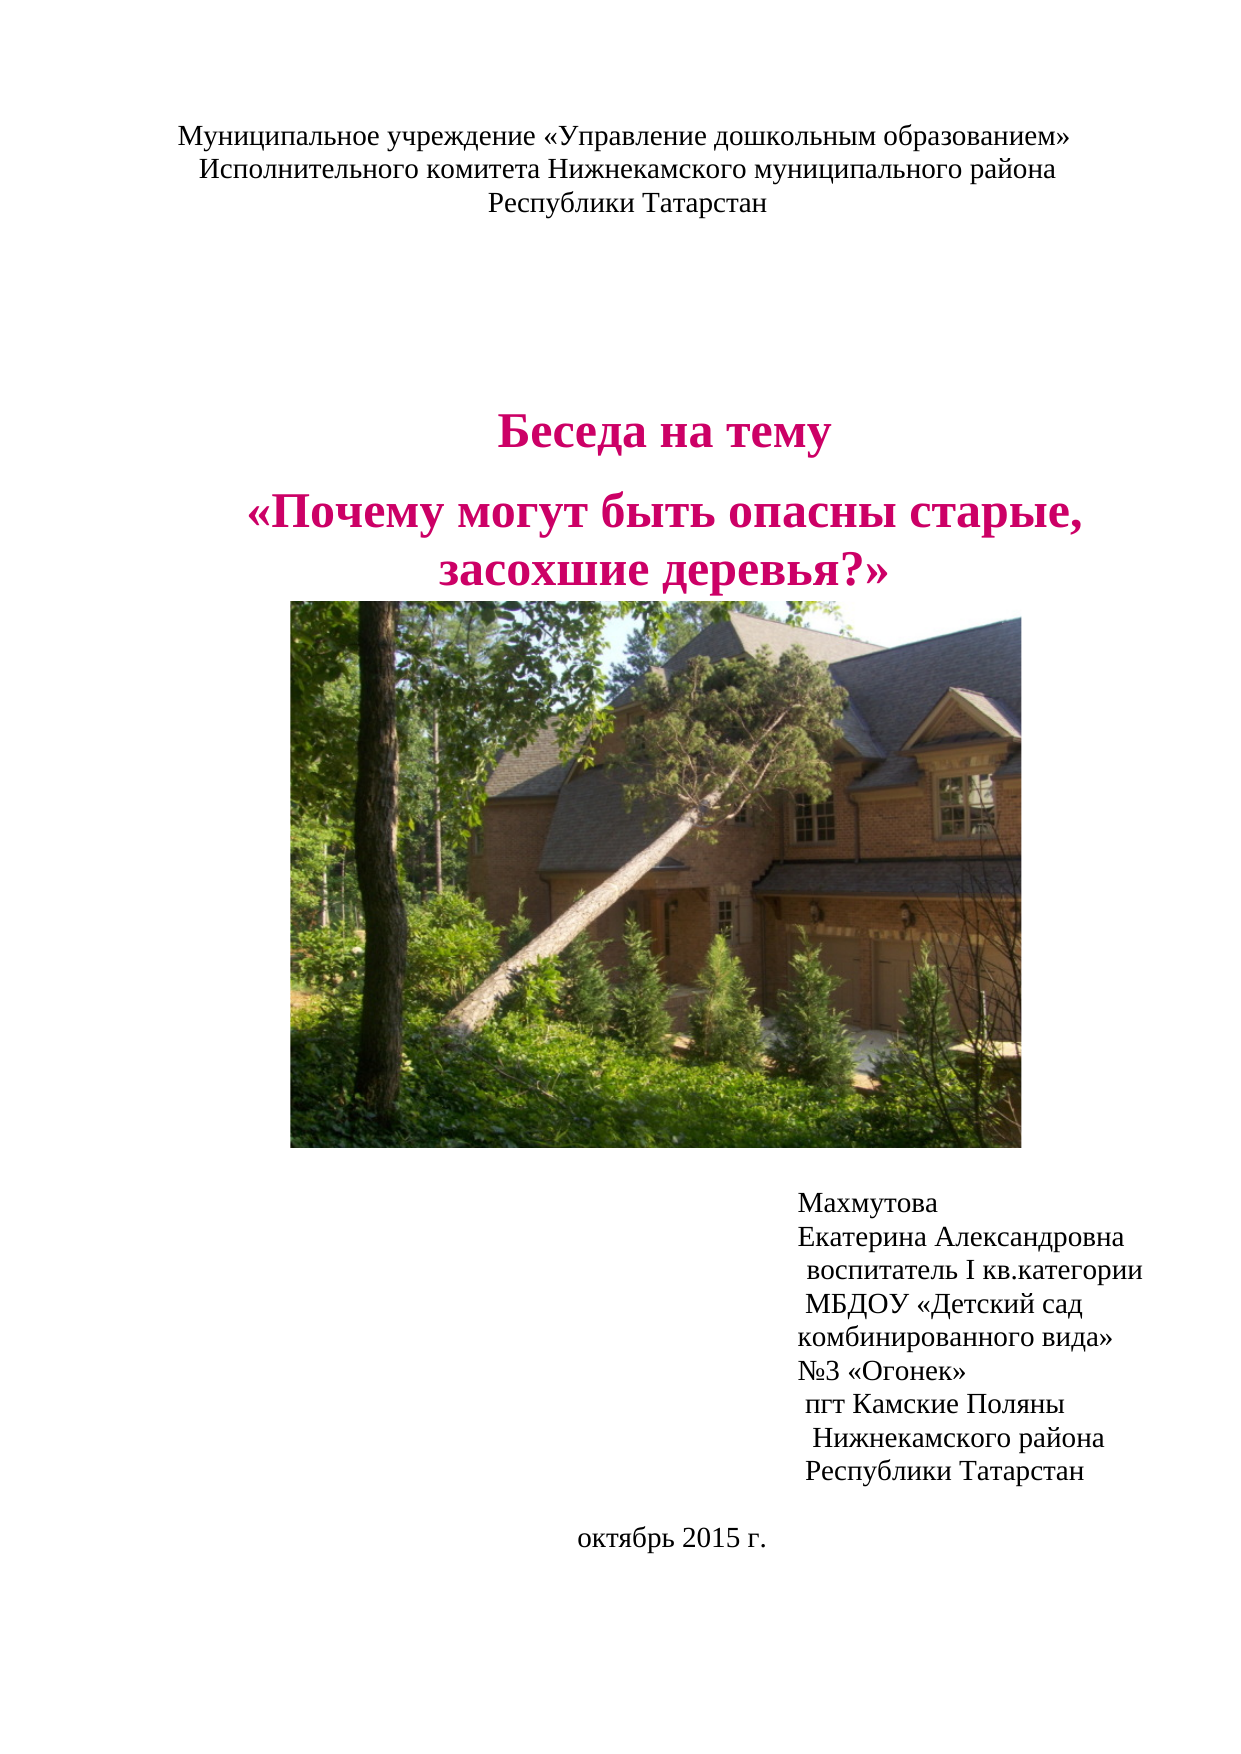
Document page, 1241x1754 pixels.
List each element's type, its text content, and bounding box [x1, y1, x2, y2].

text пгт Камские Поляны [797, 1386, 1152, 1420]
text МБДОУ «Детский сад комбинированного вида» №3 «Огонек» [797, 1286, 1152, 1386]
text Нижнекамского района [797, 1420, 1152, 1453]
picture [290, 601, 1022, 1145]
text воспитатель I кв.категории [797, 1252, 1152, 1286]
text Республики Татарстан [103, 185, 1152, 219]
text Екатерина Александровна [797, 1219, 1152, 1252]
text Махмутова [797, 1185, 1152, 1219]
text «Почему могут быть опасны старые, засохшие деревья?» [177, 481, 1152, 596]
text октябрь 2015 г. [192, 1521, 1152, 1554]
text Республики Татарстан [797, 1453, 1152, 1487]
text Муниципальное учреждение «Управление дошкольным образованием» [177, 118, 1152, 152]
text Исполнительного комитета Нижнекамского муниципального района [103, 152, 1152, 185]
text Беседа на тему [177, 400, 1152, 458]
